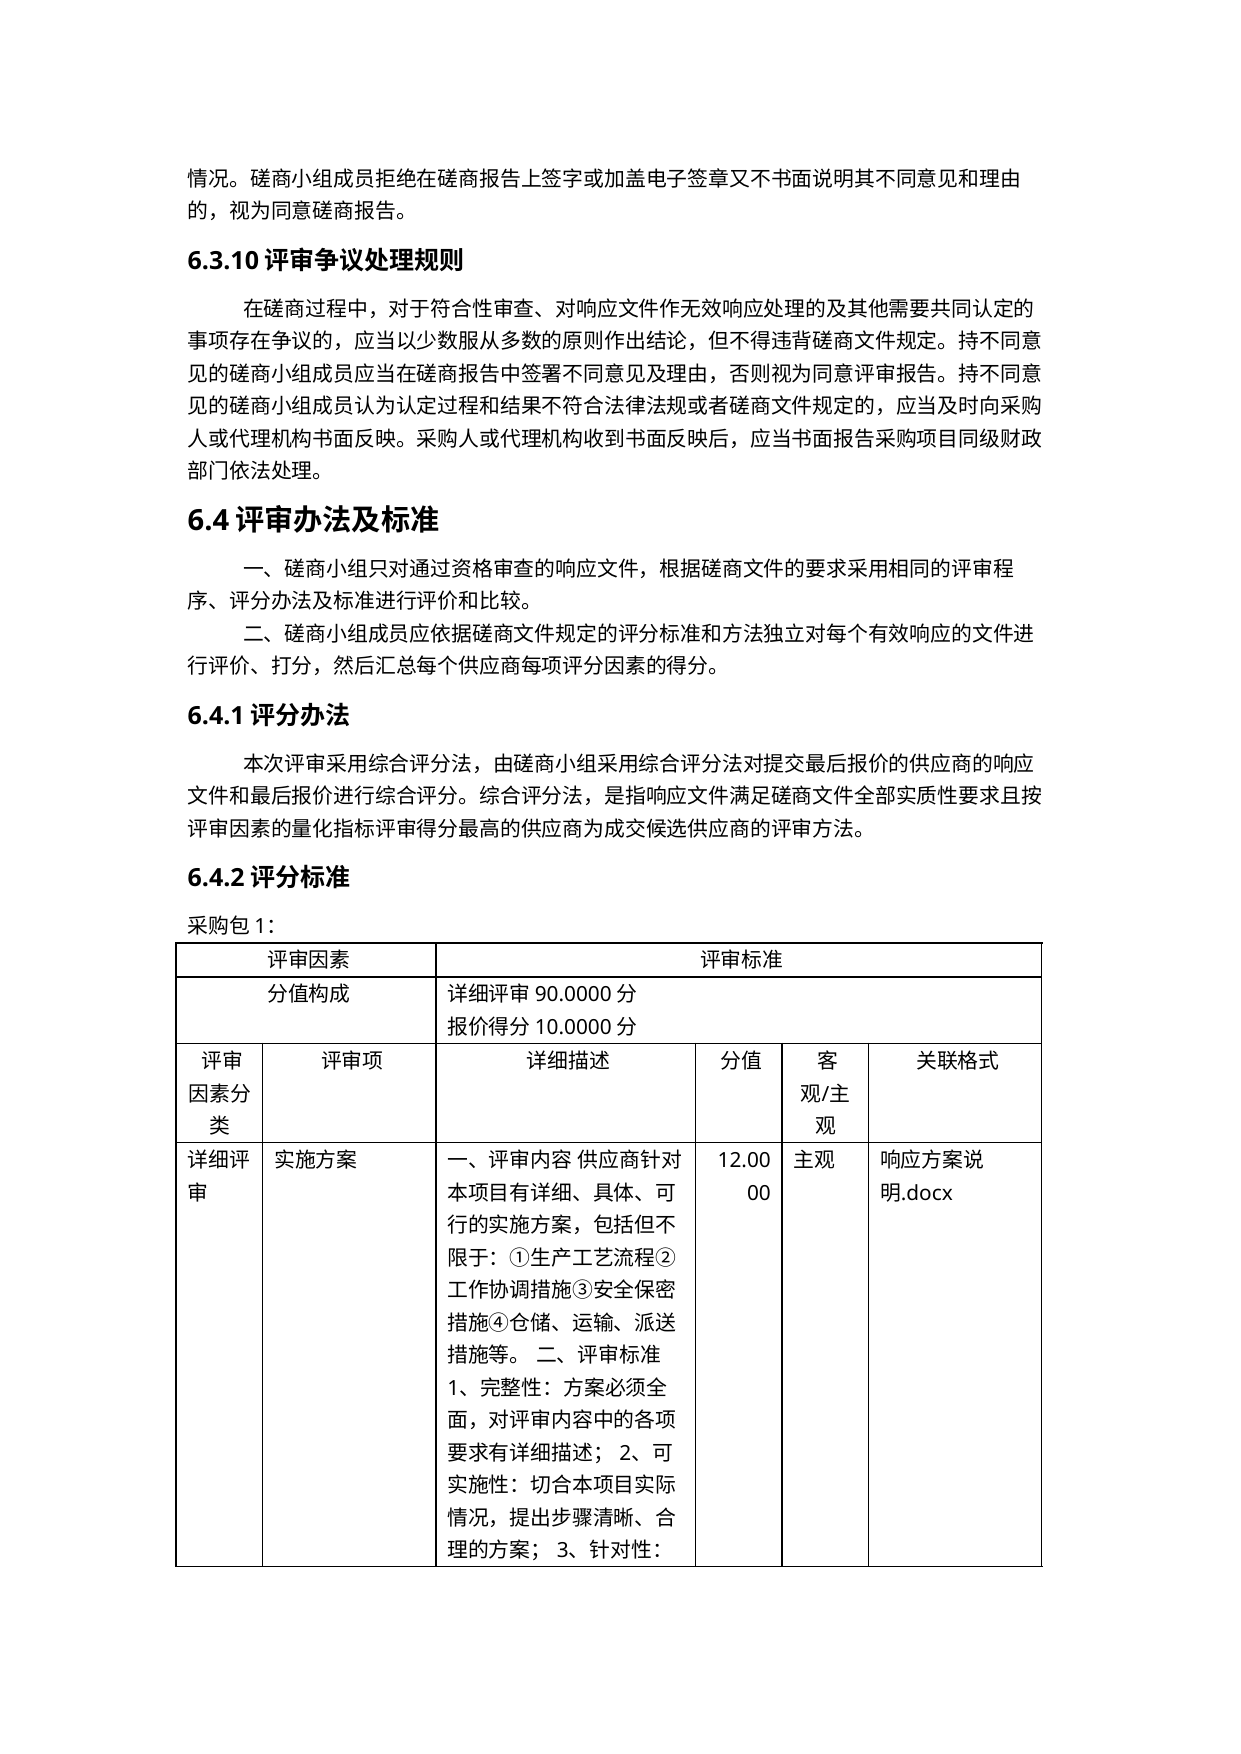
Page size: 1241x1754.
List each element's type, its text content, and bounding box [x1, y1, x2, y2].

table_header 评审因素 [177, 944, 435, 976]
text 采购包1： [187, 909, 1053, 942]
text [187, 162, 1053, 227]
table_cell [437, 1143, 695, 1566]
text 6.3.10评审争议处理规则 [187, 227, 1053, 292]
text 一、磋商小组只对通过资格审查的响应文件，根据磋商文件的要求采用相同的评审程序、评分办法及标准进行评价和比较。 [187, 552, 1053, 617]
table_header 评审标准 [437, 944, 1041, 976]
table_cell 详细描述 [437, 1044, 695, 1142]
table_cell 分值构成 [177, 978, 435, 1043]
table_cell 分值 [696, 1044, 781, 1142]
table_cell 实施方案 [263, 1143, 435, 1566]
text 二、磋商小组成员应依据磋商文件规定的评分标准和方法独立对每个有效响应的文件进行评价、打分，然后汇总每个供应商每项评分因素的得分。 [187, 617, 1053, 682]
table_cell 响应方案说明.docx [869, 1143, 1041, 1566]
table_cell 客观/主观 [783, 1044, 868, 1142]
text 在磋商过程中，对于符合性审查、对响应文件作无效响应处理的及其他需要共同认定的事项存在争议的，应当以少数服从多数的原则作出结论，但不得违背磋商文件规定。持不同意见的磋商小组成员应当在磋商报告中签署不同意见及理由，否则视为同意评审报告。持不同意见的磋商小组成员认为认定过程和结果不符合法律法规或者磋商文件规定的，应当及时向采购人或代理机构书面反映。采购人或代理机构收到书面反映后，应当书面报告采购项目同级财政部门依法处理。 [187, 292, 1053, 487]
text 6.4.2评分标准 [187, 844, 1053, 909]
table_cell 评审项 [263, 1044, 435, 1142]
table_cell 详细评审 [177, 1143, 262, 1566]
table_cell 详细评审90.0000分 报价得分10.0000分 [437, 978, 1041, 1043]
table_cell 12.0000 [696, 1143, 781, 1566]
table_cell 主观 [783, 1143, 868, 1566]
table_cell 关联格式 [869, 1044, 1041, 1142]
table_cell 评审因素分类 [177, 1044, 262, 1142]
text 本次评审采用综合评分法，由磋商小组采用综合评分法对提交最后报价的供应商的响应文件和最后报价进行综合评分。综合评分法，是指响应文件满足磋商文件全部实质性要求且按评审因素的量化指标评审得分最高的供应商为成交候选供应商的评审方法。 [187, 747, 1053, 844]
text 6.4评审办法及标准 [187, 487, 1053, 552]
text 6.4.1评分办法 [187, 682, 1053, 747]
